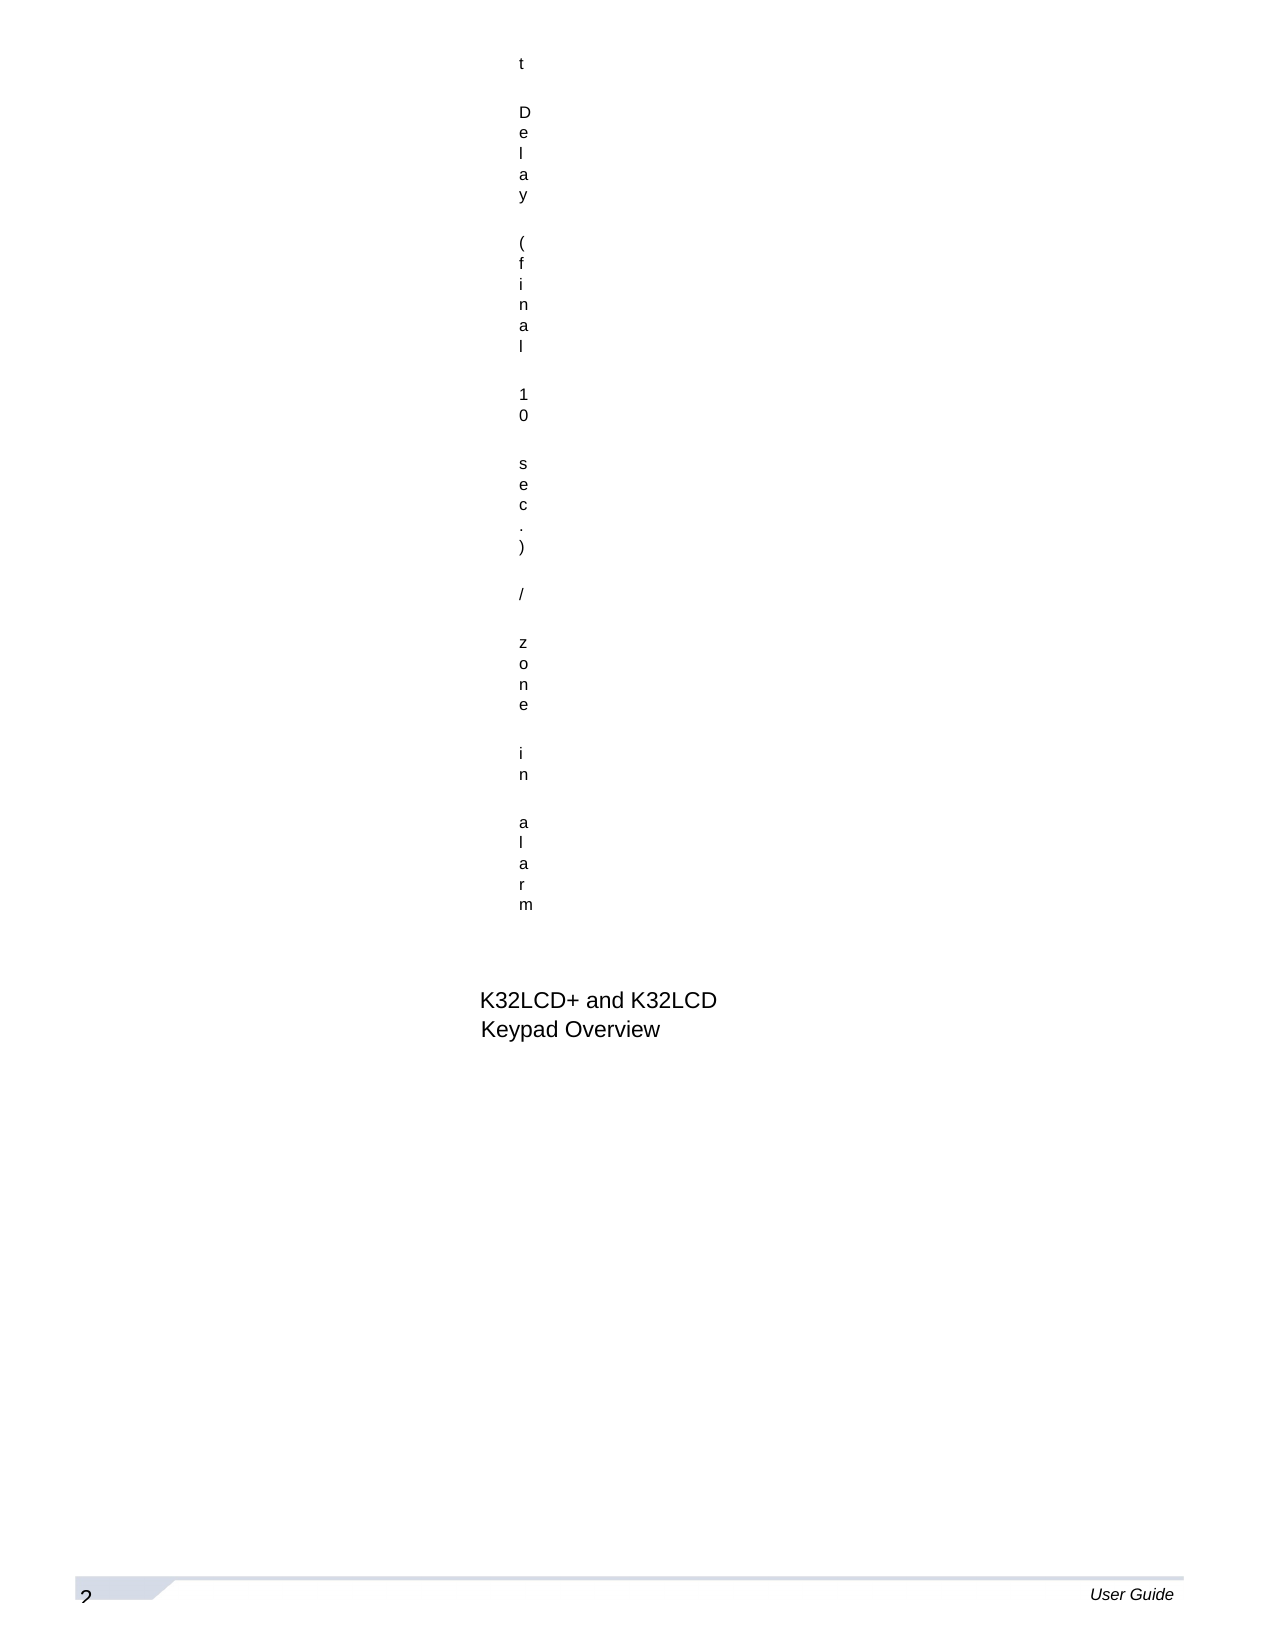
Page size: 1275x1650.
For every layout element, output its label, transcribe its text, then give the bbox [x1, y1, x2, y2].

text K32LCD+ and K32LCD Keypad Overview [479, 987, 794, 1042]
picture [75, 1576, 1184, 1600]
